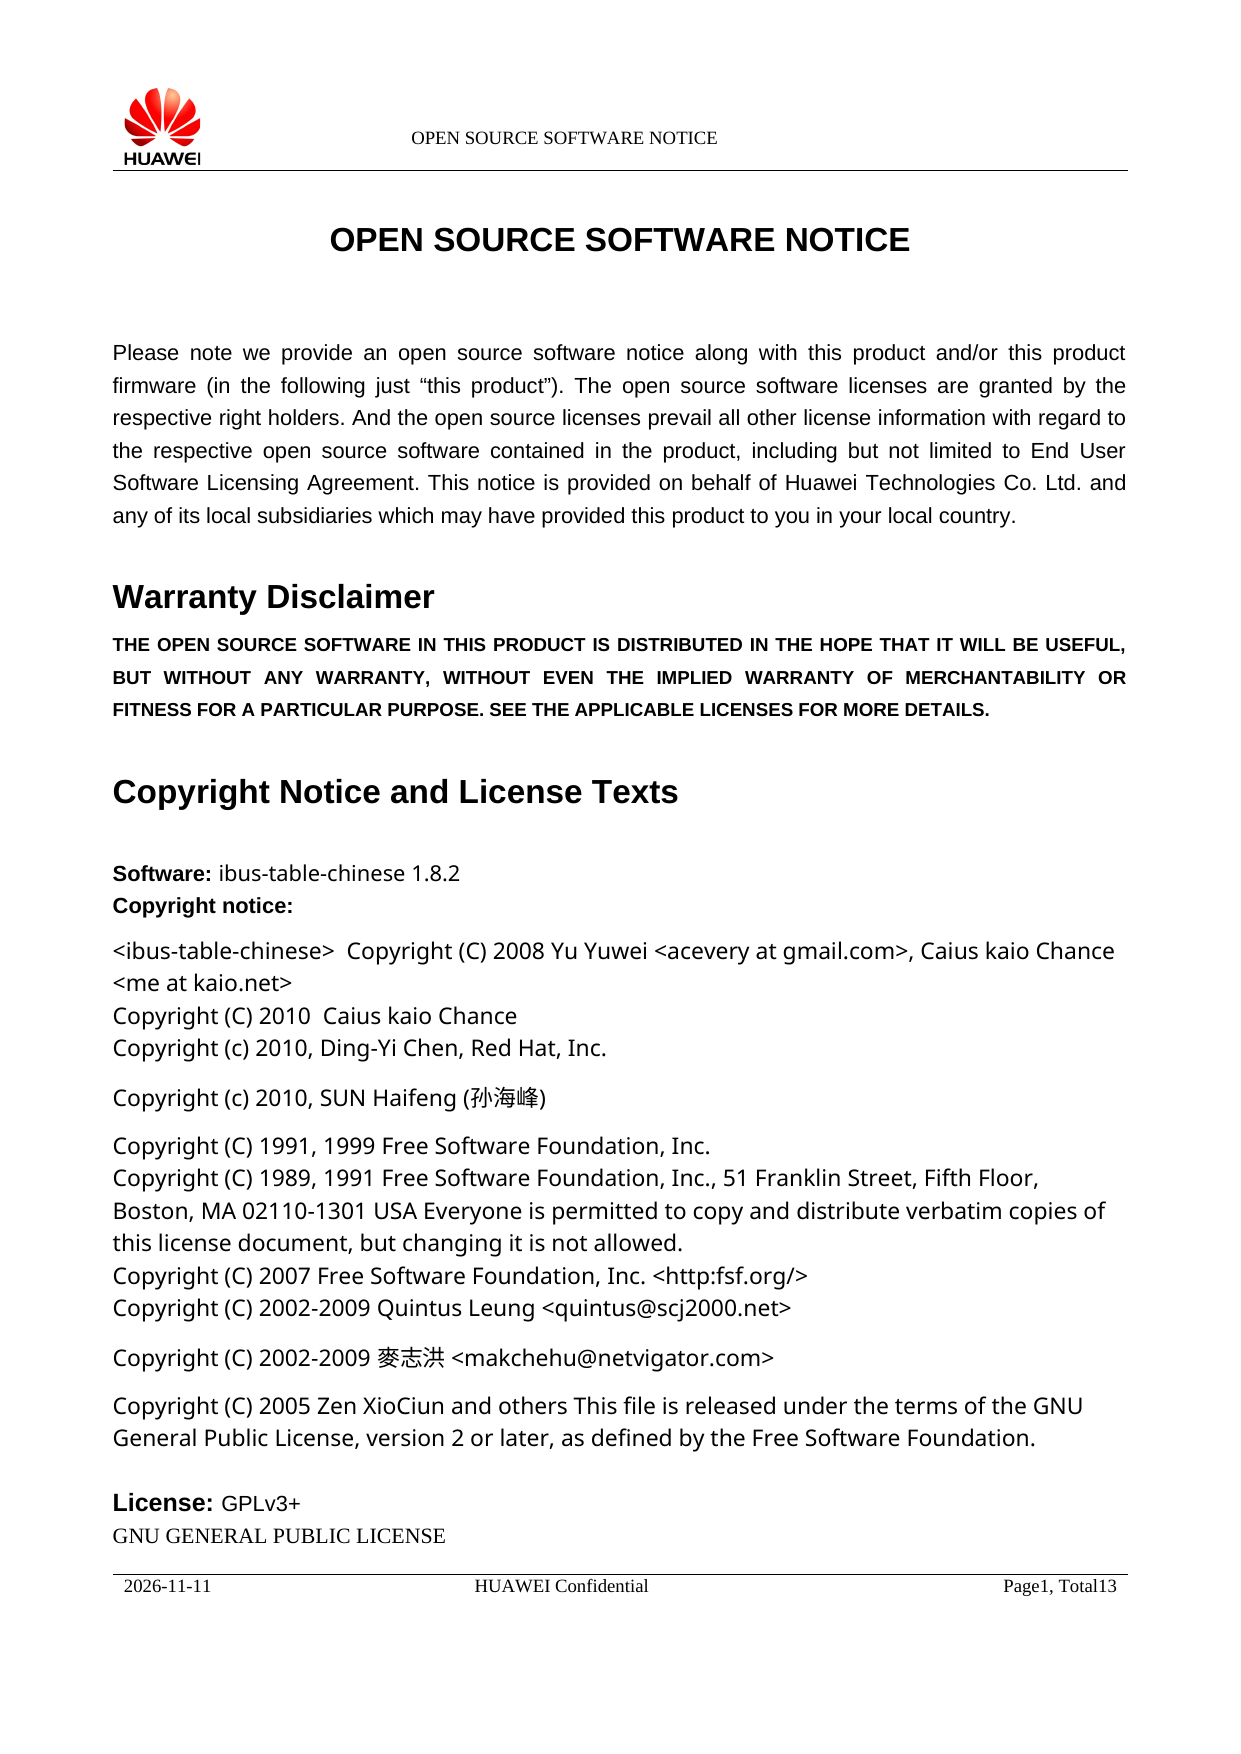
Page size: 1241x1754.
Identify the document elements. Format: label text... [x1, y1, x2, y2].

text OPEN SOURCE SOFTWARE NOTICE [112, 206, 1128, 271]
text Warranty Disclaimer [112, 564, 1128, 629]
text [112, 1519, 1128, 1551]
text Copyright Notice and License Texts [112, 759, 1128, 824]
title Software: ibus-table-chinese 1.8.2 [112, 856, 1128, 889]
text <ibus-table-chinese> Copyright (C) 2008 Yu Yuwei <acevery at gmail.com>, Caius kaio Chance <me at kaio.net> Copyright (C) 2010 Caius kaio Chance Copyright (c) 2010, Ding-Yi Chen, Red Hat, Inc. ﻿Copyright (c) 2010, SUN Haifeng (孙海峰) Copyright (C) 1991, 1999 Free Software Foundation, Inc. Copyright (C) 1989, 1991 Free Software Foundation, Inc., 51 Franklin Street, Fifth Floor, Boston, MA 02110-1301 USA Everyone is permitted to copy and distribute verbatim copies of this license document, but changing it is not allowed. Copyright (C) 2007 Free Software Foundation, Inc. <http:fsf.org/> Copyright (C) 2002-2009 Quintus Leung <quintus@scj2000.net> Copyright (C) 2002-2009 麥志洪 <makchehu@netvigator.com> Copyright (C) 2005 Zen XioCiun and others This file is released under the terms of the GNU General Public License, version 2 or later, as defined by the Free Software Foundation. [112, 934, 1128, 1486]
picture [124, 88, 201, 165]
text Please note we provide an open source software notice along with this product and/or this product firmware (in the following just “this product”). The open source software licenses are granted by the respective right holders. And the open source licenses prevail all other license information with regard to the respective open source software contained in the product, including but not limited to End User Software Licensing Agreement. This notice is provided on behalf of Huawei Technologies Co. Ltd. and any of its local subsidiaries which may have provided this product to you in your local country. [112, 336, 1128, 531]
text Copyright notice: [112, 889, 1128, 921]
text The open source software in this product is distributed in the hope that it will be useful, but WITHOUT ANY WARRANTY, without even the implied warranty of MERCHANTABILITY or FITNESS FOR A PARTICULAR PURPOSE. See the applicable licenses for more details. [112, 629, 1128, 726]
text License: GPLv3+ [112, 1486, 1128, 1519]
